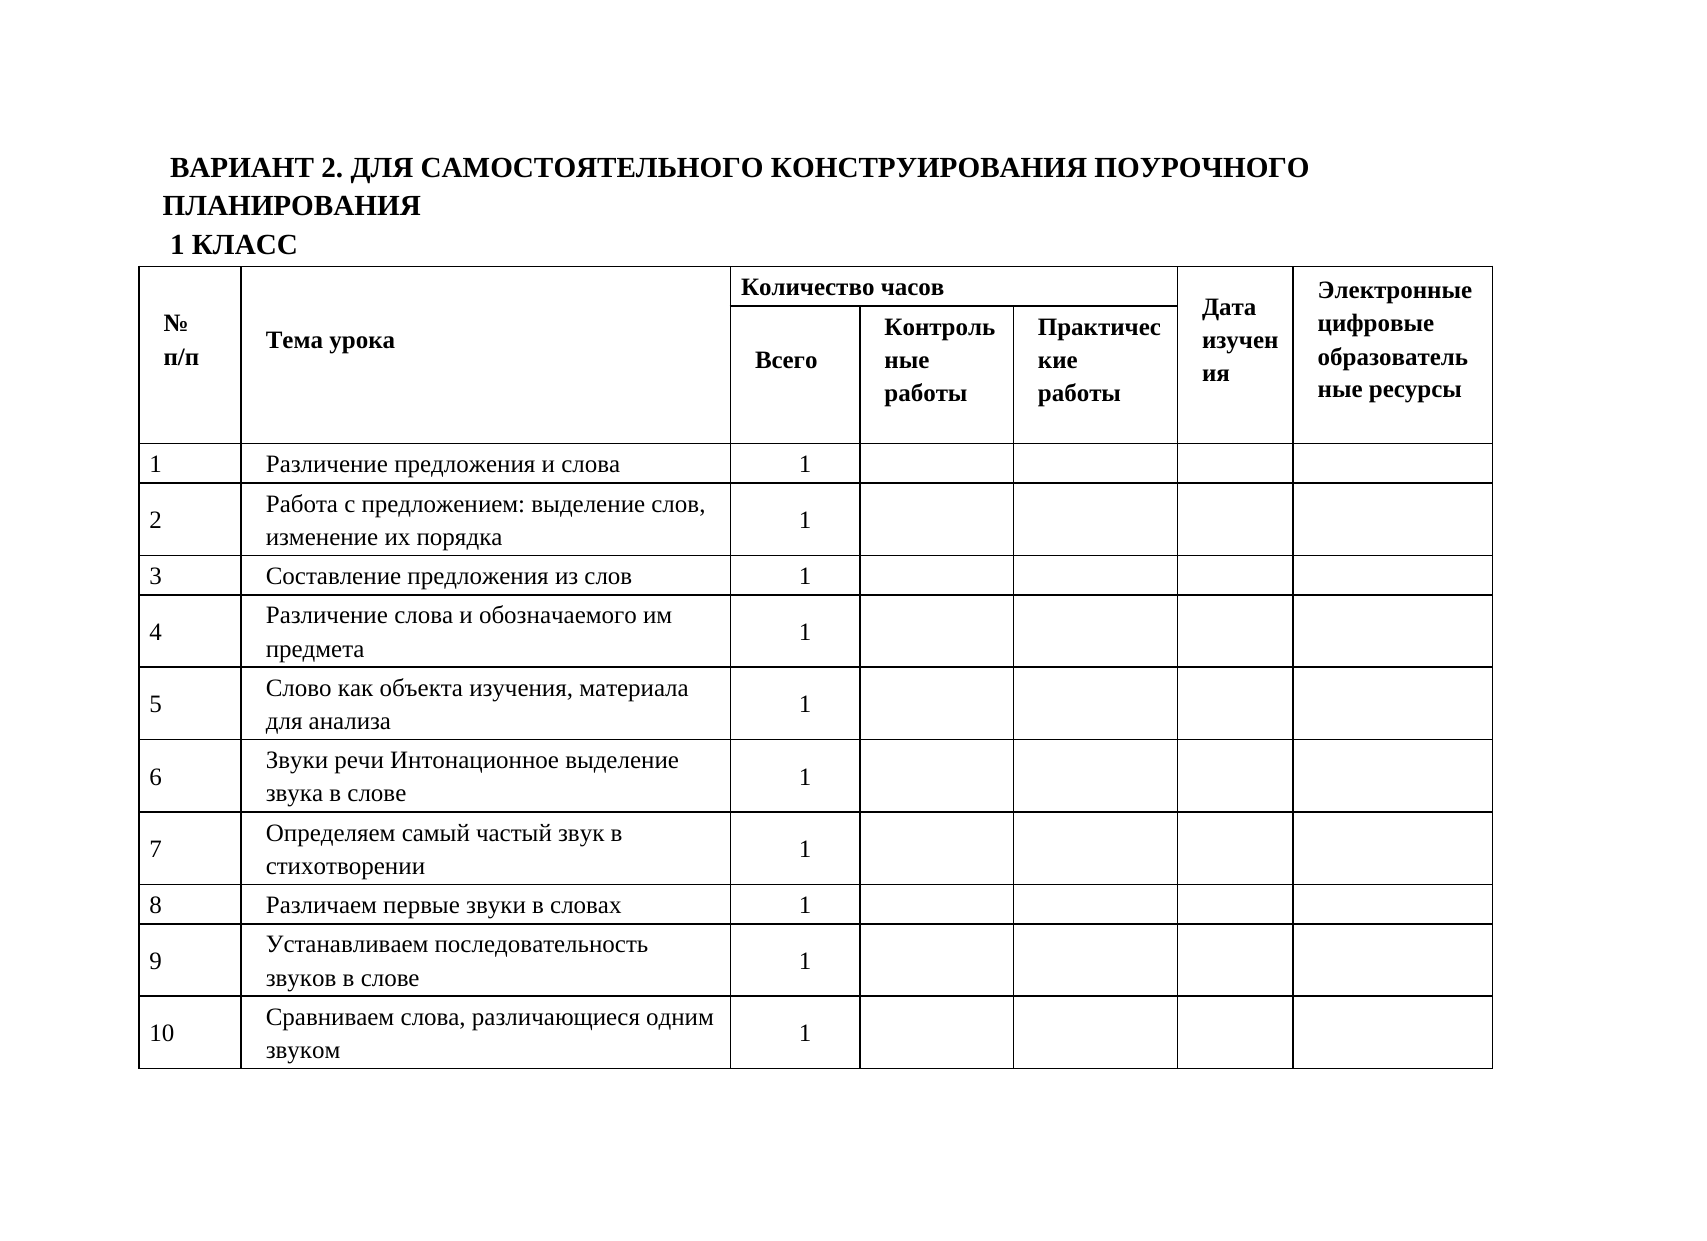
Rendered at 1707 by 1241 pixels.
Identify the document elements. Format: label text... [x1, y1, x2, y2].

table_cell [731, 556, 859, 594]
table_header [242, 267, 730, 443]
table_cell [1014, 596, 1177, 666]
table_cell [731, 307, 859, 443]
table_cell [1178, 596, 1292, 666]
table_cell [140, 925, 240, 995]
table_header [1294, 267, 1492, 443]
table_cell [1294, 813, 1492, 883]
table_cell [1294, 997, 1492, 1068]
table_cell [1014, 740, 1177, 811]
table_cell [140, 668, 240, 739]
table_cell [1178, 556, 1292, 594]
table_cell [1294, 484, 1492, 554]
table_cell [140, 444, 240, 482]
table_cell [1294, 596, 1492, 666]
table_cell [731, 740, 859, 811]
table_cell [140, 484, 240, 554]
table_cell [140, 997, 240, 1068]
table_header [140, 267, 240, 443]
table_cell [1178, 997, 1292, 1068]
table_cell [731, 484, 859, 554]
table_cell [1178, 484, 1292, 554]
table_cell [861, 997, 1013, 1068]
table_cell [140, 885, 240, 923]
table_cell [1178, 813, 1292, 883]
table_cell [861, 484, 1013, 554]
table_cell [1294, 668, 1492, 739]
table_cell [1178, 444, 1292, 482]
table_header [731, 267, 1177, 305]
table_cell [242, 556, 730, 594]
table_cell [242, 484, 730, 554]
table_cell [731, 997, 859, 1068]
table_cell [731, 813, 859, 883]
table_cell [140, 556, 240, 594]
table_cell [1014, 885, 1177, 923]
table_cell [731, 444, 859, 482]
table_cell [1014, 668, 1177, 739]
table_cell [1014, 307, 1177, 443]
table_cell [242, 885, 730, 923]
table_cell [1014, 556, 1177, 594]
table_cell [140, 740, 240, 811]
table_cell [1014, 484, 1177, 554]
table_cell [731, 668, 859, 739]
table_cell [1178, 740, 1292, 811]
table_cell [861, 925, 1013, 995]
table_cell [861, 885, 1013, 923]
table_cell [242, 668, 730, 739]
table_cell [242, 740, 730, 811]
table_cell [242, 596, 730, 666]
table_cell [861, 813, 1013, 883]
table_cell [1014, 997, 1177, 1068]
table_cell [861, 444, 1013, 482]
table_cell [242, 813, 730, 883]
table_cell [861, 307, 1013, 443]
text ВАРИАНТ 2. ДЛЯ САМОСТОЯТЕЛЬНОГО КОНСТРУИРОВАНИЯ ПОУРОЧНОГО ПЛАНИРОВАНИЯ [162, 150, 1557, 222]
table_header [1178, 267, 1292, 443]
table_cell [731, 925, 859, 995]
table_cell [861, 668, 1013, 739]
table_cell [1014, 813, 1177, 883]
text 1 КЛАСС [162, 227, 1557, 261]
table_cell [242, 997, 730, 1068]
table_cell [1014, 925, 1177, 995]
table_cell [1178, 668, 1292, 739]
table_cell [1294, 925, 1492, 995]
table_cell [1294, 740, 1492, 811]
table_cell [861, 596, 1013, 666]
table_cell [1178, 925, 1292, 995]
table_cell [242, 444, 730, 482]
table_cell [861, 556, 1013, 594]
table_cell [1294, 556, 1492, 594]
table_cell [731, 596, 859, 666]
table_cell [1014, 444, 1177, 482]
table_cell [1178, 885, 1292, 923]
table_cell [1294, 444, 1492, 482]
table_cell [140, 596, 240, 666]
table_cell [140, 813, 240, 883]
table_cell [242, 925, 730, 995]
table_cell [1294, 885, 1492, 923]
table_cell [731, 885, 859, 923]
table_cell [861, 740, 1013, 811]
